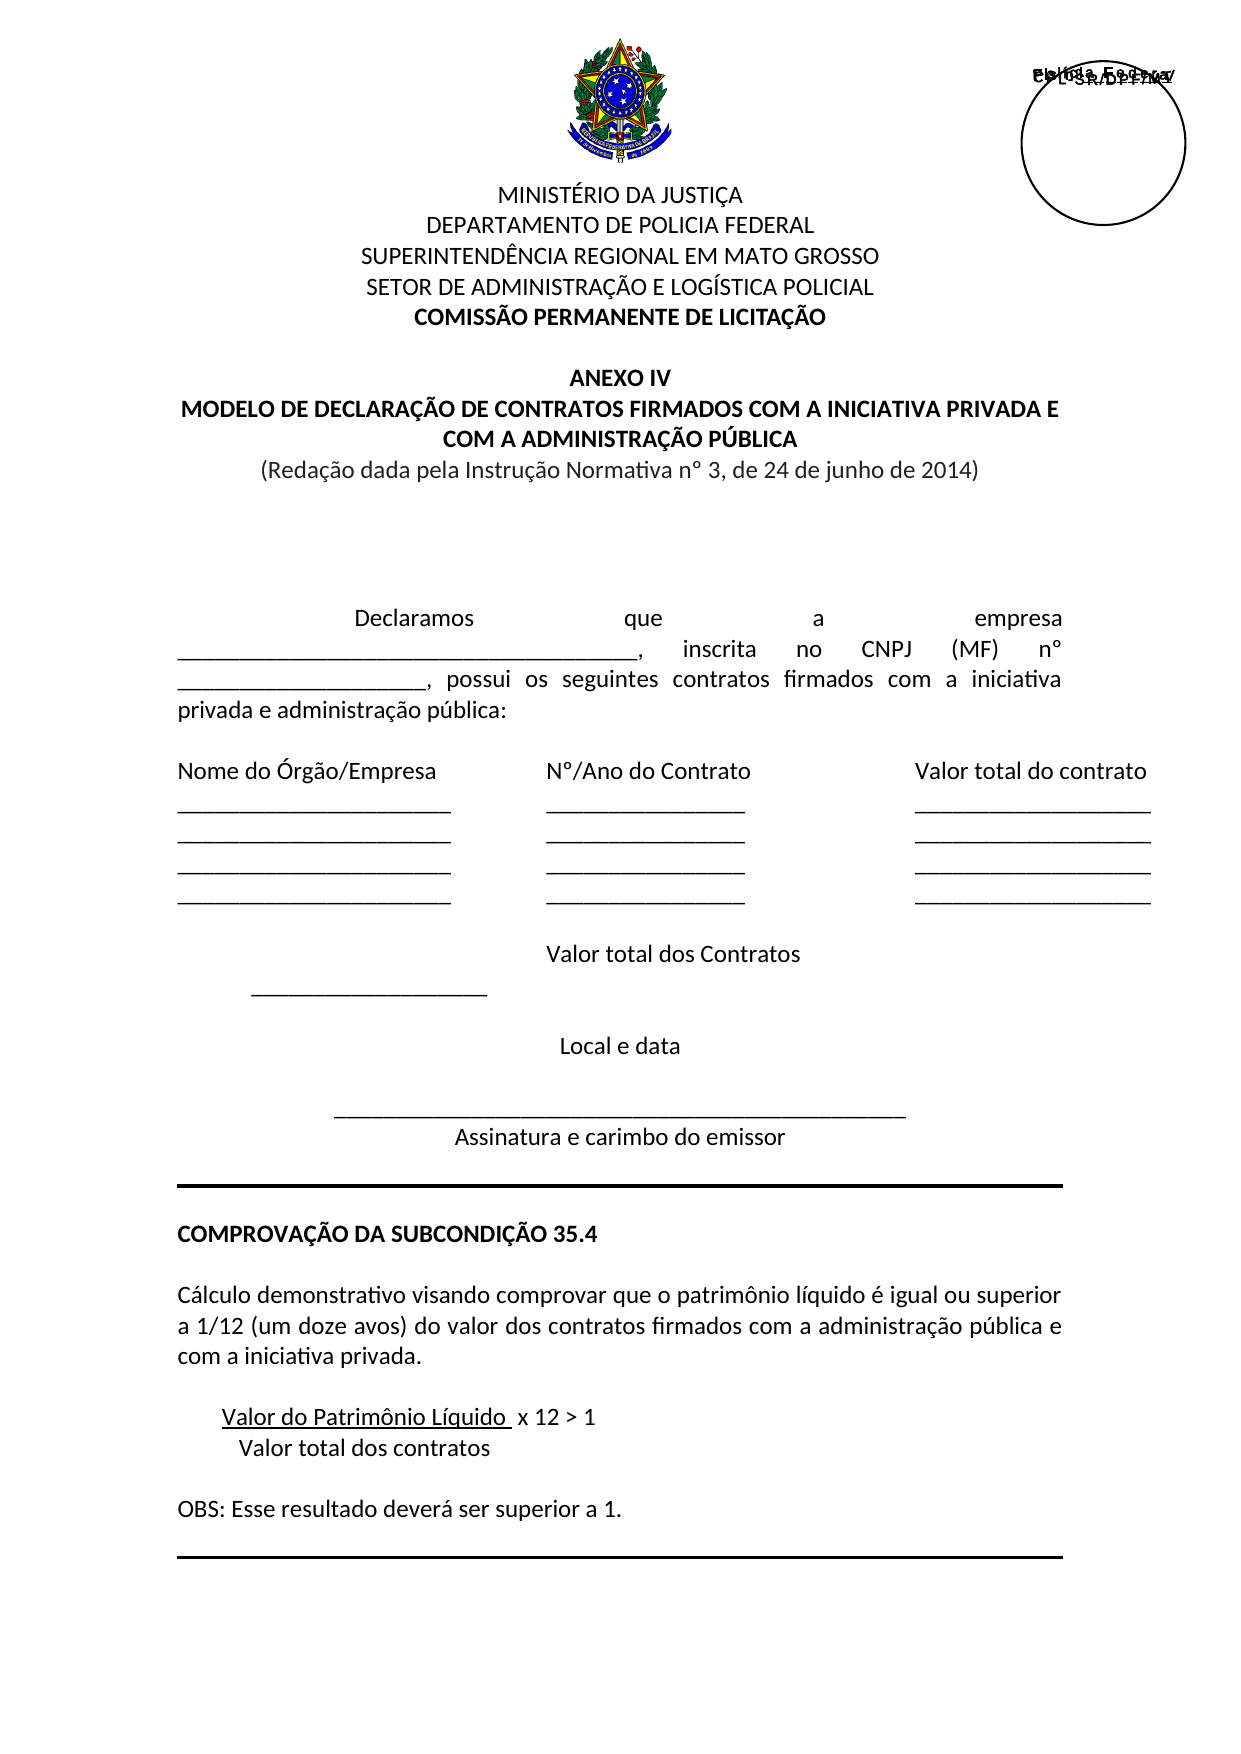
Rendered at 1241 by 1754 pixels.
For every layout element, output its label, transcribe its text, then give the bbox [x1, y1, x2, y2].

text ______________________ ________________ ___________________ [177, 877, 1152, 908]
text ANEXO IV [177, 362, 1063, 393]
text Declaramos que a empresa _____________________________________, inscrita no CNPJ (MF) nº ____________________, possui os seguintes contratos firmados com a iniciativa privada e administração pública: [177, 603, 1063, 725]
text Cálculo demonstrativo visando comprovar que o patrimônio líquido é igual ou superior a 1/12 (um doze avos) do valor dos contratos firmados com a administração pública e com a iniciativa privada. [177, 1279, 1063, 1371]
text ______________________ ________________ ___________________ [177, 786, 1152, 816]
text Assinatura e carimbo do emissor [177, 1121, 1063, 1152]
text Nome do Órgão/Empresa Nº/Ano do Contrato Valor total do contrato [177, 755, 1152, 786]
text MODELO DE DECLARAÇÃO DE CONTRATOS FIRMADOS COM A INICIATIVA PRIVADA E COM A ADMINISTRAÇÃO PÚBLICA [177, 393, 1063, 454]
text ______________________ ________________ ___________________ [177, 847, 1152, 877]
text Valor total dos contratos [222, 1432, 1063, 1462]
text Valor do Patrimônio Líquido x 12 > 1 [222, 1401, 1063, 1432]
picture [565, 34, 672, 163]
text OBS: Esse resultado deverá ser superior a 1. [177, 1493, 1063, 1523]
text ______________________________________________ [177, 1091, 1063, 1121]
text (Redação dada pela Instrução Normativa nº 3, de 24 de junho de 2014) [177, 454, 1063, 484]
text COMPROVAÇÃO DA SUBCONDIÇÃO 35.4 [177, 1218, 1063, 1249]
text ______________________ ________________ ___________________ [177, 816, 1152, 847]
text Valor total dos Contratos ___________________ [177, 938, 1093, 999]
text Local e data [177, 1030, 1063, 1060]
